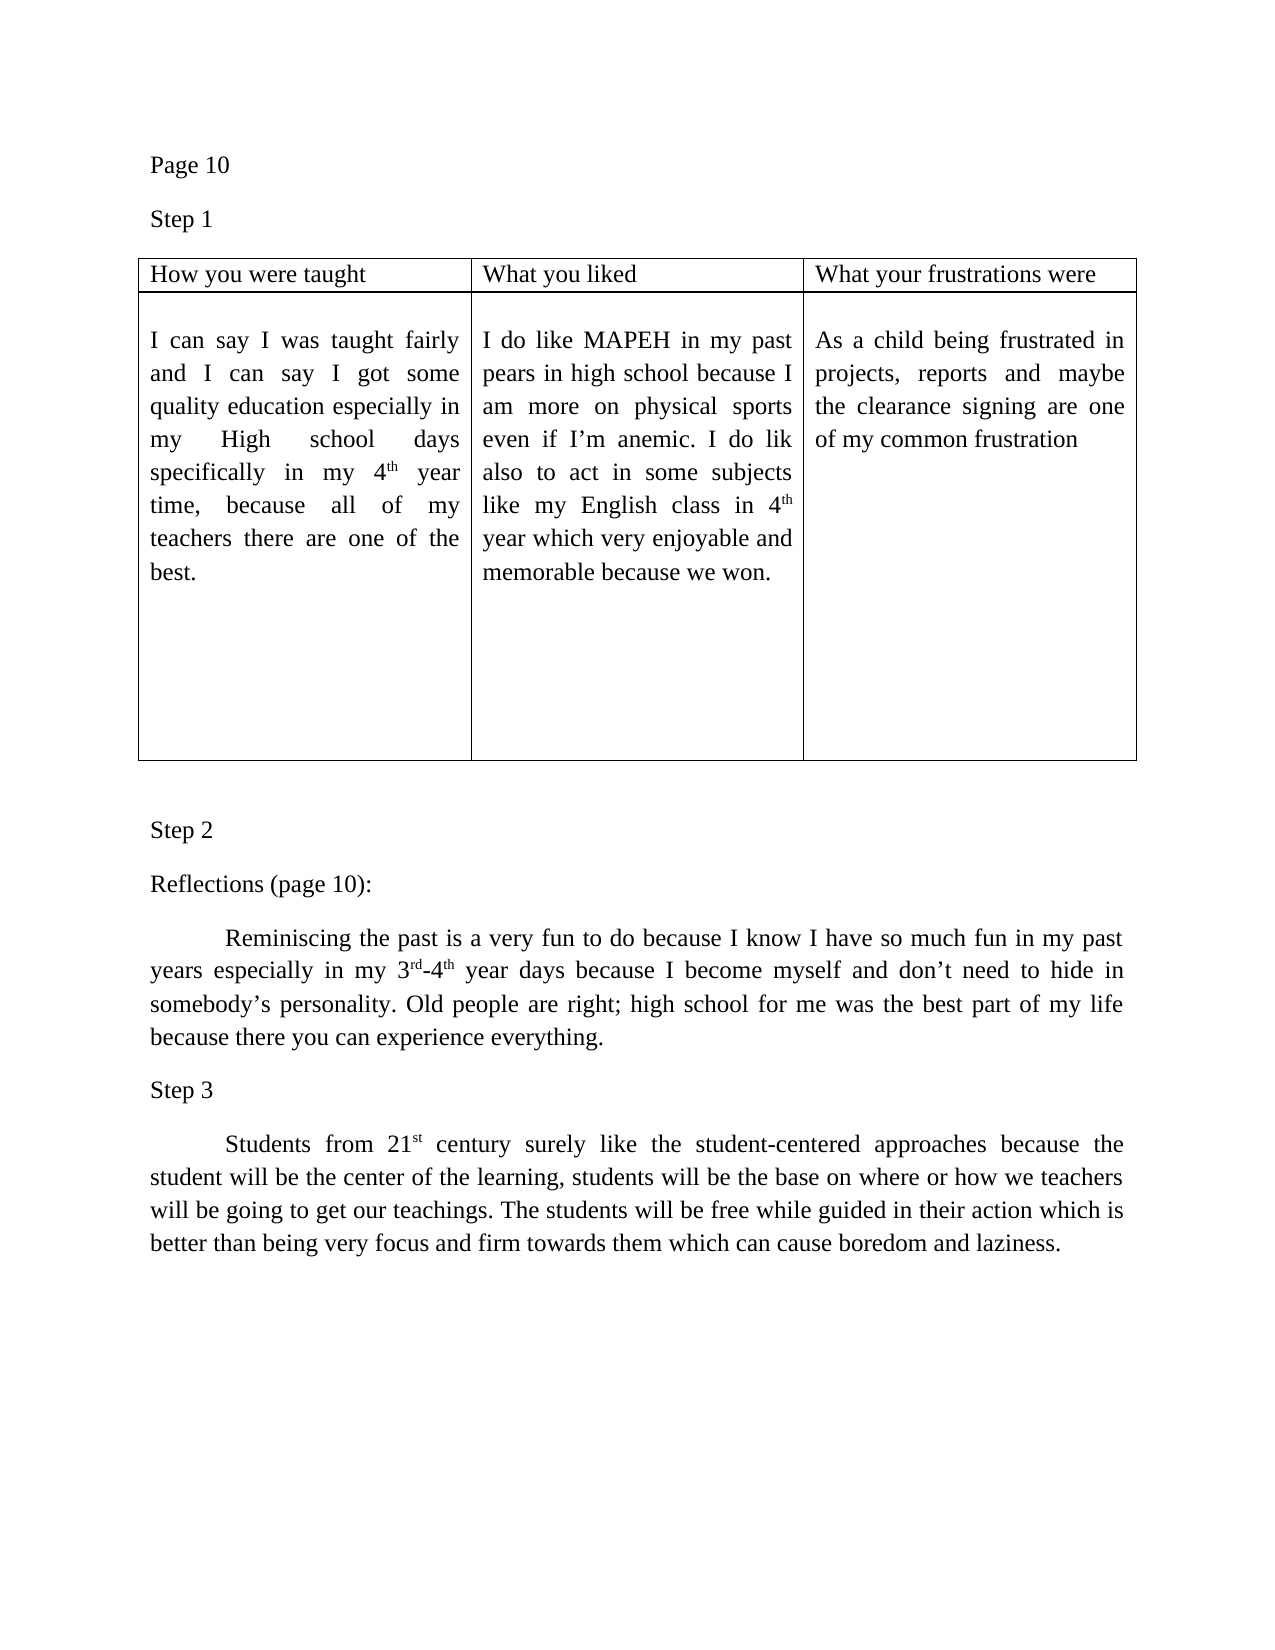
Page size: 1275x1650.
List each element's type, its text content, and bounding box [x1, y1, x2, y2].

table_cell As a child being frustrated in projects, reports and maybe the clearance signing are one of my common frustration [804, 293, 1136, 760]
table_cell I do like MAPEH in my past pears in high school because I am more on physical sports even if I’m anemic. I do lik also to act in some subjects like my English class in 4th year which very enjoyable and memorable because we won. [472, 293, 803, 760]
table_header What your frustrations were [804, 259, 1136, 291]
text Reminiscing the past is a very fun to do because I know I have so much fun in my past years especially in my 3rd-4th year days because I become myself and don’t need to hide in somebody’s personality. Old people are right; high school for me was the best part of my life because there you can experience everything. [150, 923, 1125, 1050]
table_cell I can say I was taught fairly and I can say I got some quality education especially in my High school days specifically in my 4th year time, because all of my teachers there are one of the best. [139, 293, 471, 760]
table_header What you liked [472, 259, 803, 291]
table_header How you were taught [139, 259, 471, 291]
text Step 2 [150, 815, 1125, 844]
text Step 3 [150, 1076, 1125, 1104]
text Reflections (page 10): [150, 869, 1125, 897]
text Step 1 [150, 204, 1125, 233]
text Page 10 [150, 150, 1125, 179]
text Students from 21st century surely like the student-centered approaches because the student will be the center of the learning, students will be the base on where or how we teachers will be going to get our teachings. The students will be free while guided in their action which is better than being very focus and firm towards them which can cause boredom and laziness. [150, 1129, 1125, 1257]
